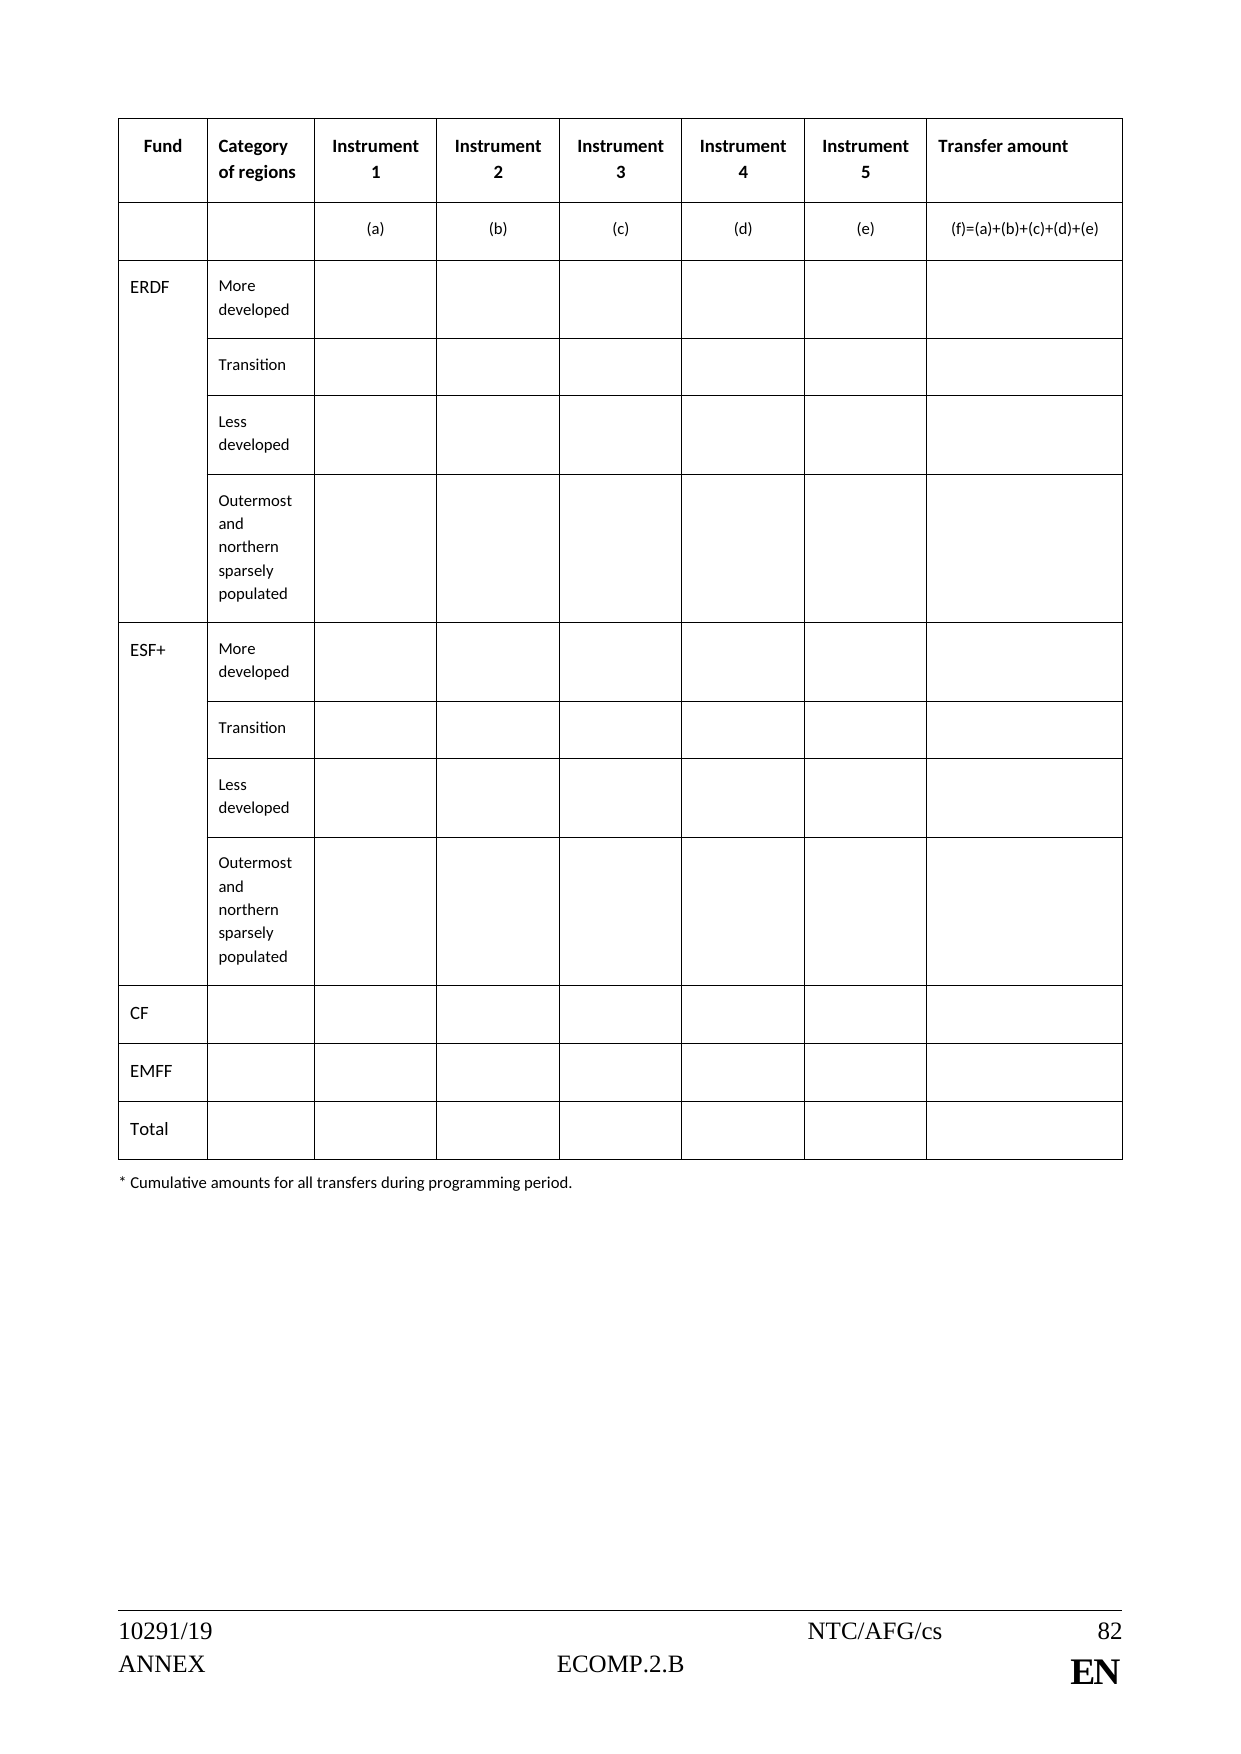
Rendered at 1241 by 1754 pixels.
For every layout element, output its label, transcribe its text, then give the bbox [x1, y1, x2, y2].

table_cell [208, 986, 314, 1043]
table_cell [119, 203, 207, 259]
table_cell [437, 702, 559, 758]
table_cell [927, 702, 1122, 758]
table_header Instrument 1 [315, 119, 436, 202]
table_cell [437, 623, 559, 701]
table_cell [208, 203, 314, 259]
table_header Transfer amount [927, 119, 1122, 202]
table_cell [805, 1102, 926, 1158]
table_cell [437, 1044, 559, 1101]
table_cell [927, 396, 1122, 474]
table_cell [682, 396, 804, 474]
table_cell [208, 1102, 314, 1158]
table_cell [560, 1102, 681, 1158]
table_cell [315, 475, 436, 622]
table_cell [315, 1102, 436, 1158]
table_cell [315, 396, 436, 474]
table_cell [315, 986, 436, 1043]
table_cell (b) [437, 203, 559, 259]
table_cell Less developed [208, 396, 314, 474]
table_cell [805, 261, 926, 338]
table_cell [805, 838, 926, 985]
table_cell [315, 261, 436, 338]
table_cell [315, 838, 436, 985]
table_cell [437, 261, 559, 338]
table_cell [805, 1044, 926, 1101]
table_cell [927, 759, 1122, 837]
table_cell [682, 261, 804, 338]
table_cell [805, 396, 926, 474]
table_cell Total [119, 1102, 207, 1158]
table_header Instrument 5 [805, 119, 926, 202]
table_cell (c) [560, 203, 681, 259]
table_cell [682, 702, 804, 758]
table_cell [805, 475, 926, 622]
table_cell [805, 702, 926, 758]
table_cell [805, 986, 926, 1043]
table_cell [805, 339, 926, 395]
table_cell [560, 623, 681, 701]
table_cell [437, 396, 559, 474]
table_cell [315, 623, 436, 701]
table_cell [682, 1044, 804, 1101]
table_cell [682, 623, 804, 701]
table_cell [682, 1102, 804, 1158]
text * Cumulative amounts for all transfers during programming period. [118, 1172, 1122, 1192]
table_cell ERDF [119, 261, 207, 622]
table_cell [927, 475, 1122, 622]
table_cell [805, 759, 926, 837]
table_cell [682, 475, 804, 622]
table_cell [560, 261, 681, 338]
table_cell [805, 623, 926, 701]
table_cell [927, 986, 1122, 1043]
table_cell (d) [682, 203, 804, 259]
table_cell [560, 1044, 681, 1101]
table_cell [437, 339, 559, 395]
table_cell [682, 759, 804, 837]
table_cell [927, 339, 1122, 395]
table_cell [437, 986, 559, 1043]
table_cell CF [119, 986, 207, 1043]
table_cell [560, 986, 681, 1043]
table_cell [560, 475, 681, 622]
table_header Instrument 2 [437, 119, 559, 202]
table_cell EMFF [119, 1044, 207, 1101]
table_cell Outermost and northern sparsely populated [208, 838, 314, 985]
table_cell [927, 838, 1122, 985]
table_cell [315, 759, 436, 837]
table_cell [315, 702, 436, 758]
table_cell (e) [805, 203, 926, 259]
table_cell (a) [315, 203, 436, 259]
table_cell Less developed [208, 759, 314, 837]
table_cell Outermost and northern sparsely populated [208, 475, 314, 622]
table_cell [560, 702, 681, 758]
table_cell (f)=(a)+(b)+(c)+(d)+(e) [927, 203, 1122, 259]
table_cell [437, 1102, 559, 1158]
table_header Category of regions [208, 119, 314, 202]
table_cell [560, 339, 681, 395]
table_cell [208, 1044, 314, 1101]
table_cell ESF+ [119, 623, 207, 985]
table_cell [682, 986, 804, 1043]
table_cell [437, 475, 559, 622]
table_cell [560, 396, 681, 474]
table_cell [437, 759, 559, 837]
table_cell [682, 339, 804, 395]
table_cell More developed [208, 261, 314, 338]
table_cell [927, 261, 1122, 338]
table_cell [315, 1044, 436, 1101]
table_cell Transition [208, 702, 314, 758]
table_cell Transition [208, 339, 314, 395]
table_header Instrument 3 [560, 119, 681, 202]
table_cell [560, 759, 681, 837]
table_cell [927, 1044, 1122, 1101]
table_header Fund [119, 119, 207, 202]
table_cell [315, 339, 436, 395]
table_cell [560, 838, 681, 985]
table_header Instrument 4 [682, 119, 804, 202]
table_cell [437, 838, 559, 985]
table_cell More developed [208, 623, 314, 701]
table_cell [927, 623, 1122, 701]
table_cell [682, 838, 804, 985]
table_cell [927, 1102, 1122, 1158]
